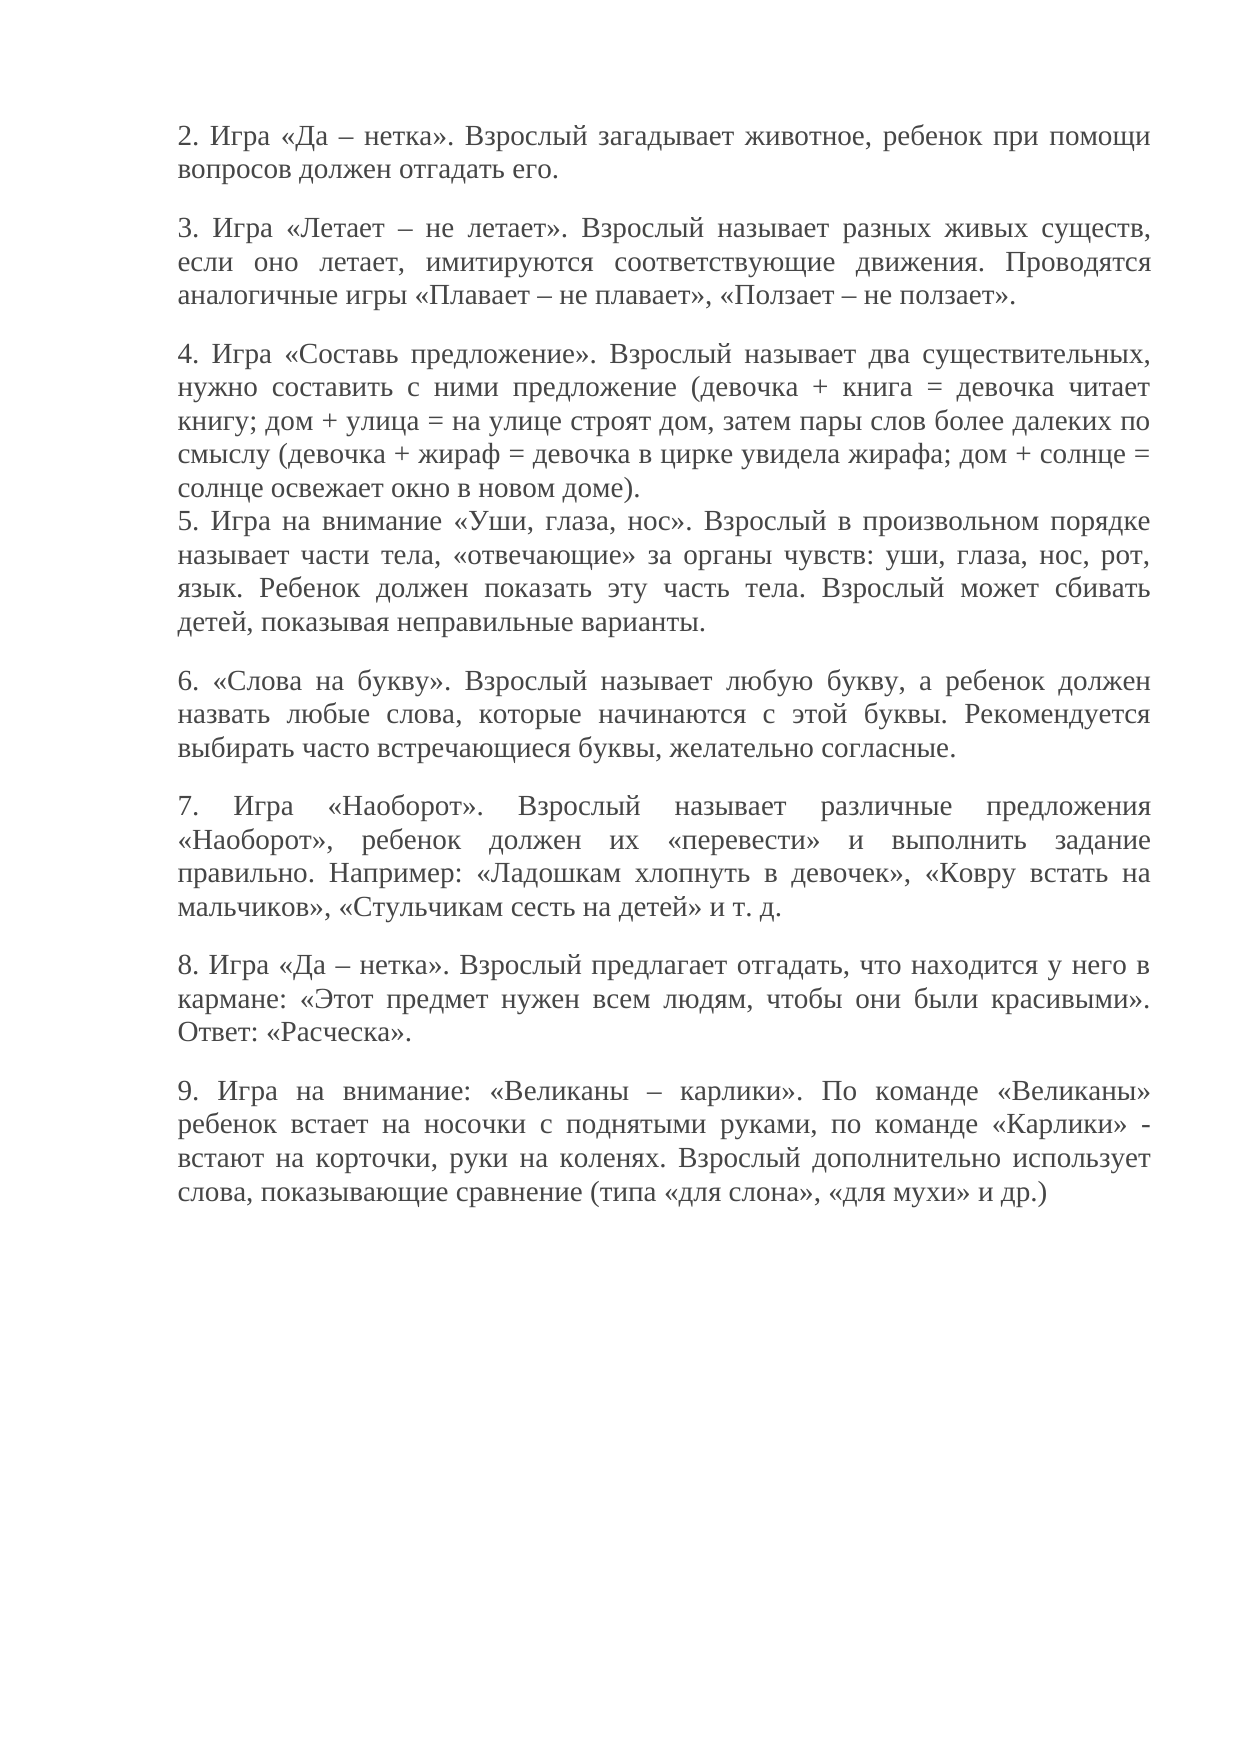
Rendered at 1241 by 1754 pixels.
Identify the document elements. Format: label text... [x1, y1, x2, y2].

text 4. Игра «Составь предложение». Взрослый называет два существительных, нужно составить с ними предложение (девочка + книга = девочка читает книгу; дом + улица = на улице строят дом, затем пары слов более далеких по смыслу (девочка + жираф = девочка в цирке увидела жирафа; дом + солнце = солнце освежает окно в новом доме). [177, 336, 1152, 503]
text 5. Игра на внимание «Уши, глаза, нос». Взрослый в произвольном порядке называет части тела, «отвечающие» за органы чувств: уши, глаза, нос, рот, язык. Ребенок должен показать эту часть тела. Взрослый может сбивать детей, показывая неправильные варианты. [177, 503, 1152, 638]
text 2. Игра «Да – нетка». Взрослый загадывает животное, ребенок при помощи вопросов должен отгадать его. [177, 118, 1152, 185]
text 3. Игра «Летает – не летает». Взрослый называет разных живых существ, если оно летает, имитируются соответствующие движения. Проводятся аналогичные игры «Плавает – не плавает», «Ползает – не ползает». [177, 210, 1152, 311]
text 9. Игра на внимание: «Великаны – карлики». По команде «Великаны» ребенок встает на носочки с поднятыми руками, по команде «Карлики» - встают на корточки, руки на коленях. Взрослый дополнительно использует слова, показывающие сравнение (типа «для слона», «для мухи» и др.) [177, 1073, 1152, 1207]
text 7. Игра «Наоборот». Взрослый называет различные предложения «Наоборот», ребенок должен их «перевести» и выполнить задание правильно. Например: «Ладошкам хлопнуть в девочек», «Ковру встать на мальчиков», «Стульчикам сесть на детей» и т. д. [177, 788, 1152, 922]
text 8. Игра «Да – нетка». Взрослый предлагает отгадать, что находится у него в кармане: «Этот предмет нужен всем людям, чтобы они были красивыми». Ответ: «Расческа». [177, 947, 1152, 1048]
text 6. «Слова на букву». Взрослый называет любую букву, а ребенок должен назвать любые слова, которые начинаются с этой буквы. Рекомендуется выбирать часто встречающиеся буквы, желательно согласные. [177, 663, 1152, 763]
